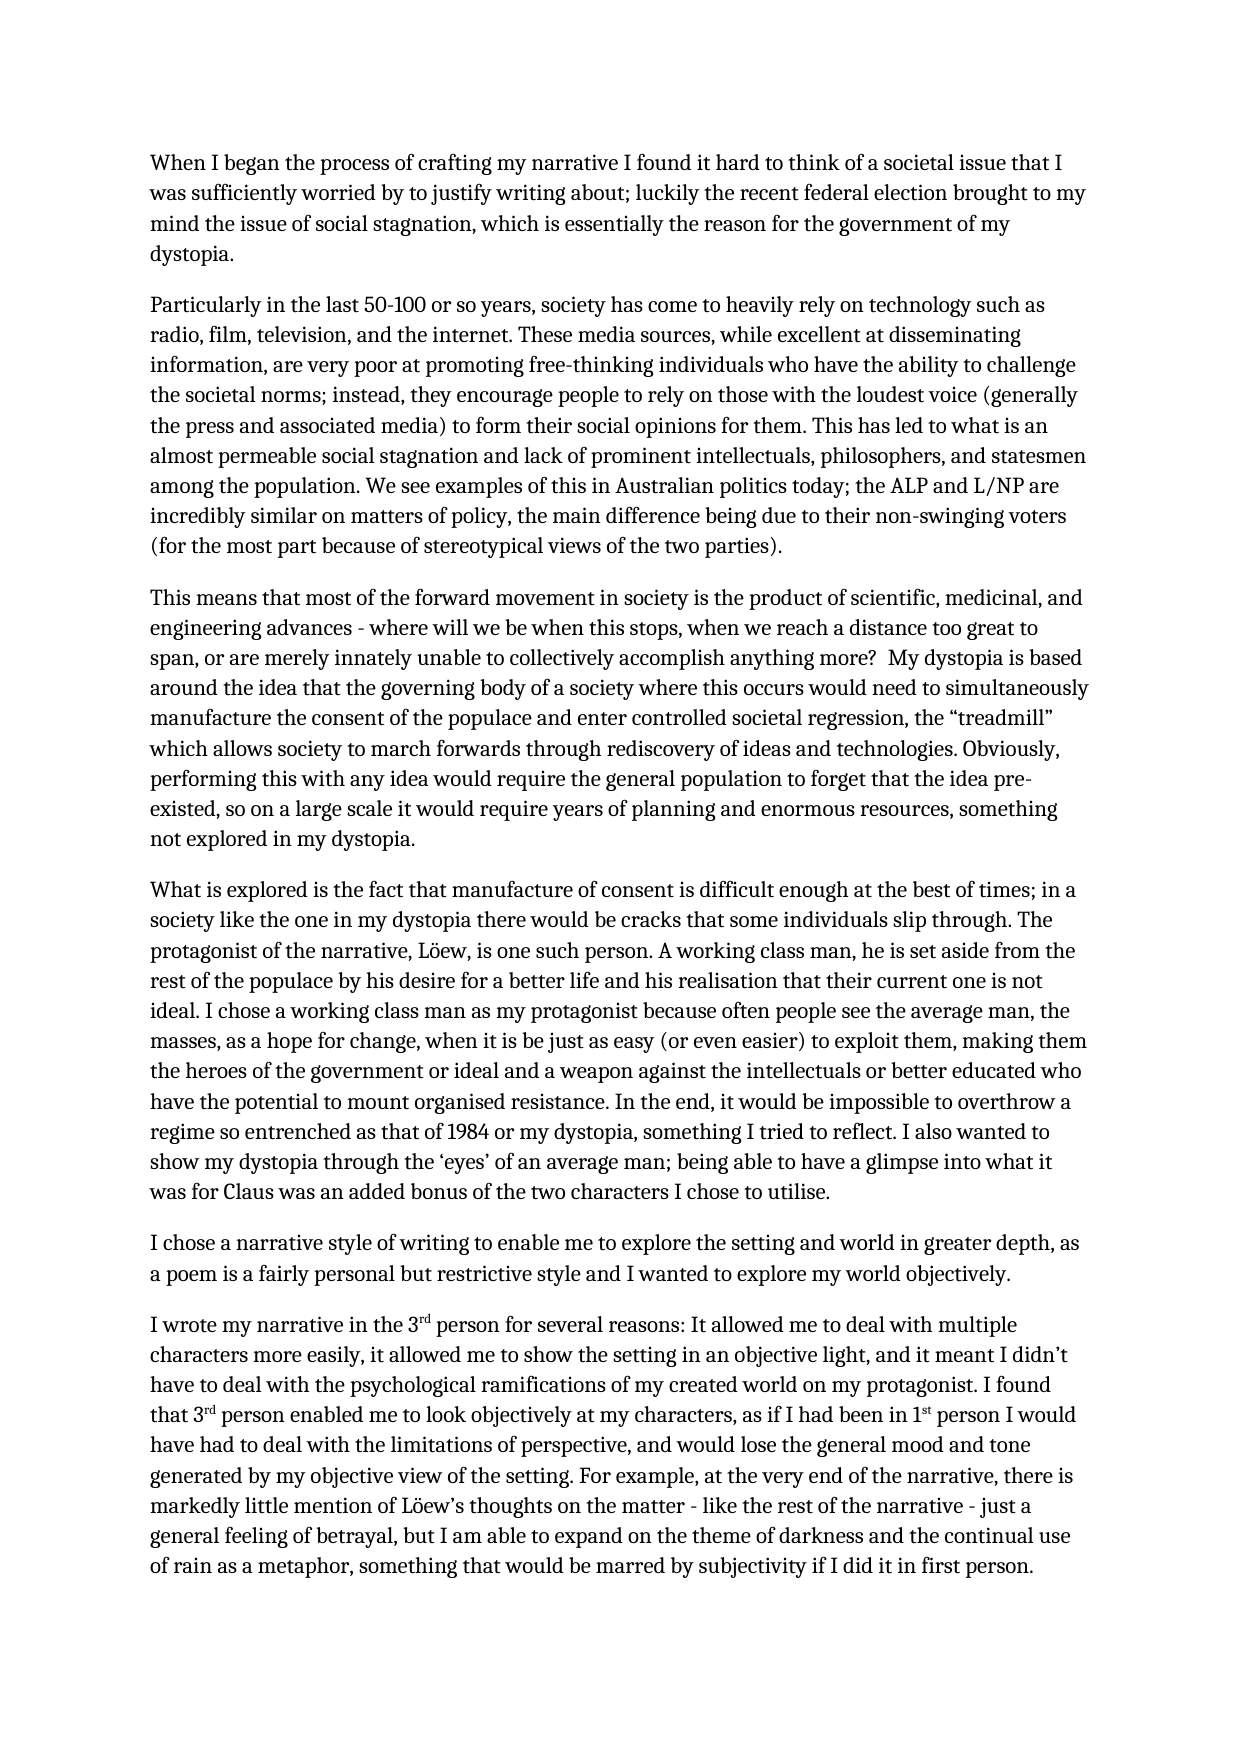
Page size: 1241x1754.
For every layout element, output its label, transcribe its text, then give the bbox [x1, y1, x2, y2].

text Particularly in the last 50-100 or so years, society has come to heavily rely on technology such as radio, film, television, and the internet. These media sources, while excellent at disseminating information, are very poor at promoting free-thinking individuals who have the ability to challenge the societal norms; instead, they encourage people to rely on those with the loudest voice (generally the press and associated media) to form their social opinions for them. This has led to what is an almost permeable social stagnation and lack of prominent intellectuals, philosophers, and statesmen among the population. We see examples of this in Australian politics today; the ALP and L/NP are incredibly similar on matters of policy, the main difference being due to their non-swinging voters (for the most part because of stereotypical views of the two parties). [150, 292, 1090, 560]
text This means that most of the forward movement in society is the product of scientific, medicinal, and engineering advances - where will we be when this stops, when we reach a distance too great to span, or are merely innately unable to collectively accomplish anything more? My dystopia is based around the idea that the governing body of a society where this occurs would need to simultaneously manufacture the consent of the populace and enter controlled societal regression, the “treadmill” which allows society to march forwards through rediscovery of ideas and technologies. Obviously, performing this with any idea would require the general population to forget that the idea pre-existed, so on a large scale it would require years of planning and enormous resources, something not explored in my dystopia. [150, 584, 1090, 852]
text What is explored is the fact that manufacture of consent is difficult enough at the best of times; in a society like the one in my dystopia there would be cracks that some individuals slip through. The protagonist of the narrative, Löew, is one such person. A working class man, he is set aside from the rest of the populace by his desire for a better life and his realisation that their current one is not ideal. I chose a working class man as my protagonist because often people see the average man, the masses, as a hope for change, when it is be just as easy (or even easier) to exploit them, making them the heroes of the government or ideal and a weapon against the intellectuals or better educated who have the potential to mount organised resistance. In the end, it would be impossible to overthrow a regime so entrenched as that of 1984 or my dystopia, something I tried to reflect. I also wanted to show my dystopia through the ‘eyes’ of an average man; being able to have a glimpse into what it was for Claus was an added bonus of the two characters I chose to utilise. [150, 877, 1090, 1206]
text I chose a narrative style of writing to enable me to explore the setting and world in greater depth, as a poem is a fairly personal but restrictive style and I wanted to explore my world objectively. [150, 1230, 1090, 1287]
text When I began the process of crafting my narrative I found it hard to think of a societal issue that I was sufficiently worried by to justify writing about; luckily the recent federal election brought to my mind the issue of social stagnation, which is essentially the reason for the government of my dystopia. [150, 150, 1090, 267]
text I wrote my narrative in the 3rd person for several reasons: It allowed me to deal with multiple characters more easily, it allowed me to show the setting in an objective light, and it meant I didn’t have to deal with the psychological ramifications of my created world on my protagonist. I found that 3rd person enabled me to look objectively at my characters, as if I had been in 1st person I would have had to deal with the limitations of perspective, and would lose the general mood and tone generated by my objective view of the setting. For example, at the very end of the narrative, there is markedly little mention of Löew’s thoughts on the matter - like the rest of the narrative - just a general feeling of betrayal, but I am able to expand on the theme of darkness and the continual use of rain as a metaphor, something that would be marred by subjectivity if I did it in first person. [150, 1311, 1090, 1579]
